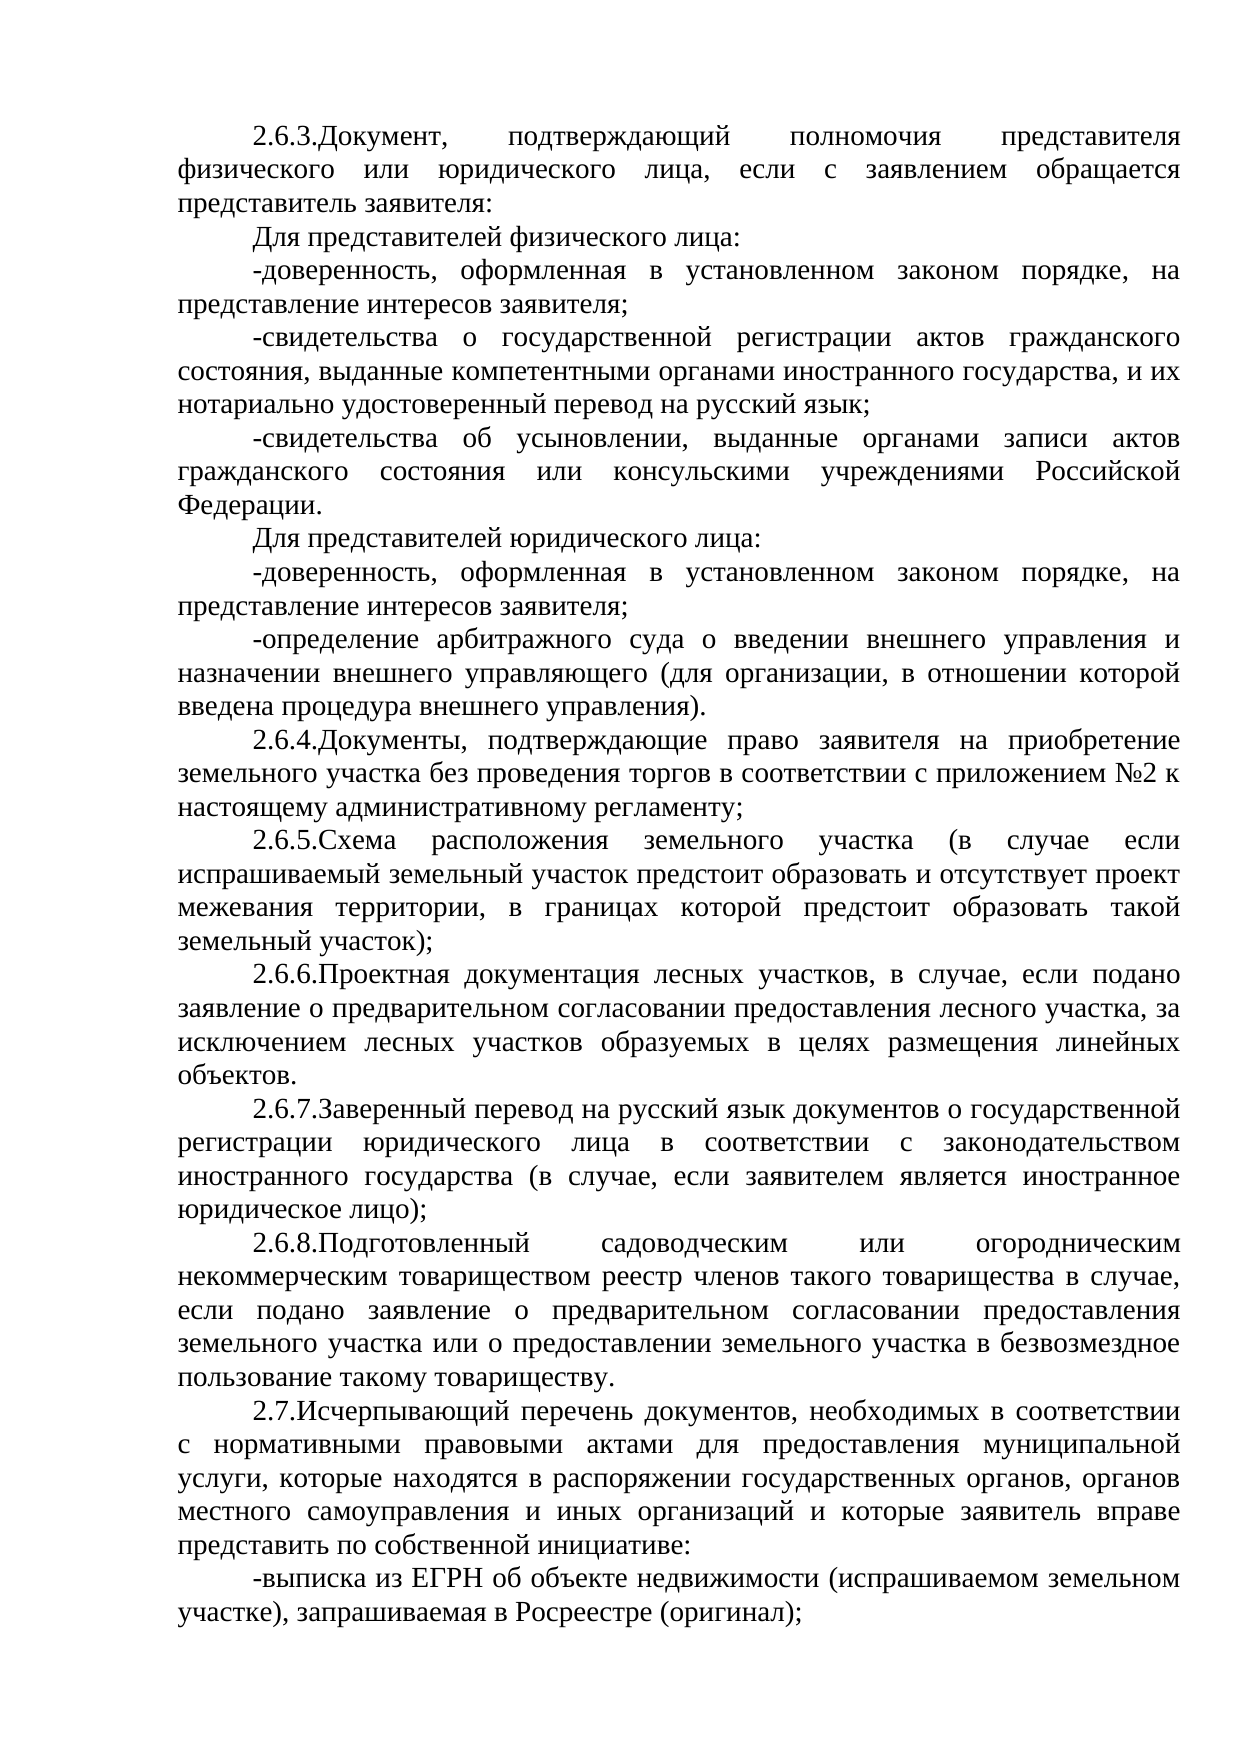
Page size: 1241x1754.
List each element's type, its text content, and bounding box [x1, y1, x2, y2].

text -доверенность, оформленная в установленном законом порядке, на представление интересов заявителя; [177, 252, 1181, 319]
text 2.6.5.Схема расположения земельного участка (в случае если испрашиваемый земельный участок предстоит образовать и отсутствует проект межевания территории, в границах которой предстоит образовать такой земельный участок); [177, 822, 1181, 957]
text 2.7.Исчерпывающий перечень документов, необходимых в соответствии с нормативными правовыми актами для предоставления муниципальной услуги, которые находятся в распоряжении государственных органов, органов местного самоуправления и иных организаций и которые заявитель вправе представить по собственной инициативе: [177, 1393, 1181, 1560]
text 2.6.4.Документы, подтверждающие право заявителя на приобретение земельного участка без проведения торгов в соответствии с приложением №2 к настоящему административному регламенту; [177, 722, 1181, 822]
text 2.6.7.Заверенный перевод на русский язык документов о государственной регистрации юридического лица в соответствии с законодательством иностранного государства (в случае, если заявителем является иностранное юридическое лицо); [177, 1091, 1181, 1225]
text 2.6.3.Документ, подтверждающий полномочия представителя физического или юридического лица, если с заявлением обращается представитель заявителя: [177, 118, 1181, 219]
text Для представителей юридического лица: [177, 521, 1181, 554]
text Для представителей физического лица: [177, 219, 1181, 252]
text 2.6.6.Проектная документация лесных участков, в случае, если подано заявление о предварительном согласовании предоставления лесного участка, за исключением лесных участков образуемых в целях размещения линейных объектов. [177, 957, 1181, 1091]
text -свидетельства об усыновлении, выданные органами записи актов гражданского состояния или консульскими учреждениями Российской Федерации. [177, 420, 1181, 521]
text -свидетельства о государственной регистрации актов гражданского состояния, выданные компетентными органами иностранного государства, и их нотариально удостоверенный перевод на русский язык; [177, 319, 1181, 420]
text -определение арбитражного суда о введении внешнего управления и назначении внешнего управляющего (для организации, в отношении которой введена процедура внешнего управления). [177, 621, 1181, 722]
text -выписка из ЕГРН об объекте недвижимости (испрашиваемом земельном участке), запрашиваемая в Росреестре (оригинал); [177, 1560, 1181, 1627]
text -доверенность, оформленная в установленном законом порядке, на представление интересов заявителя; [177, 554, 1181, 621]
text 2.6.8.Подготовленный садоводческим или огородническим некоммерческим товариществом реестр членов такого товарищества в случае, если подано заявление о предварительном согласовании предоставления земельного участка или о предоставлении земельного участка в безвозмездное пользование такому товариществу. [177, 1225, 1181, 1393]
